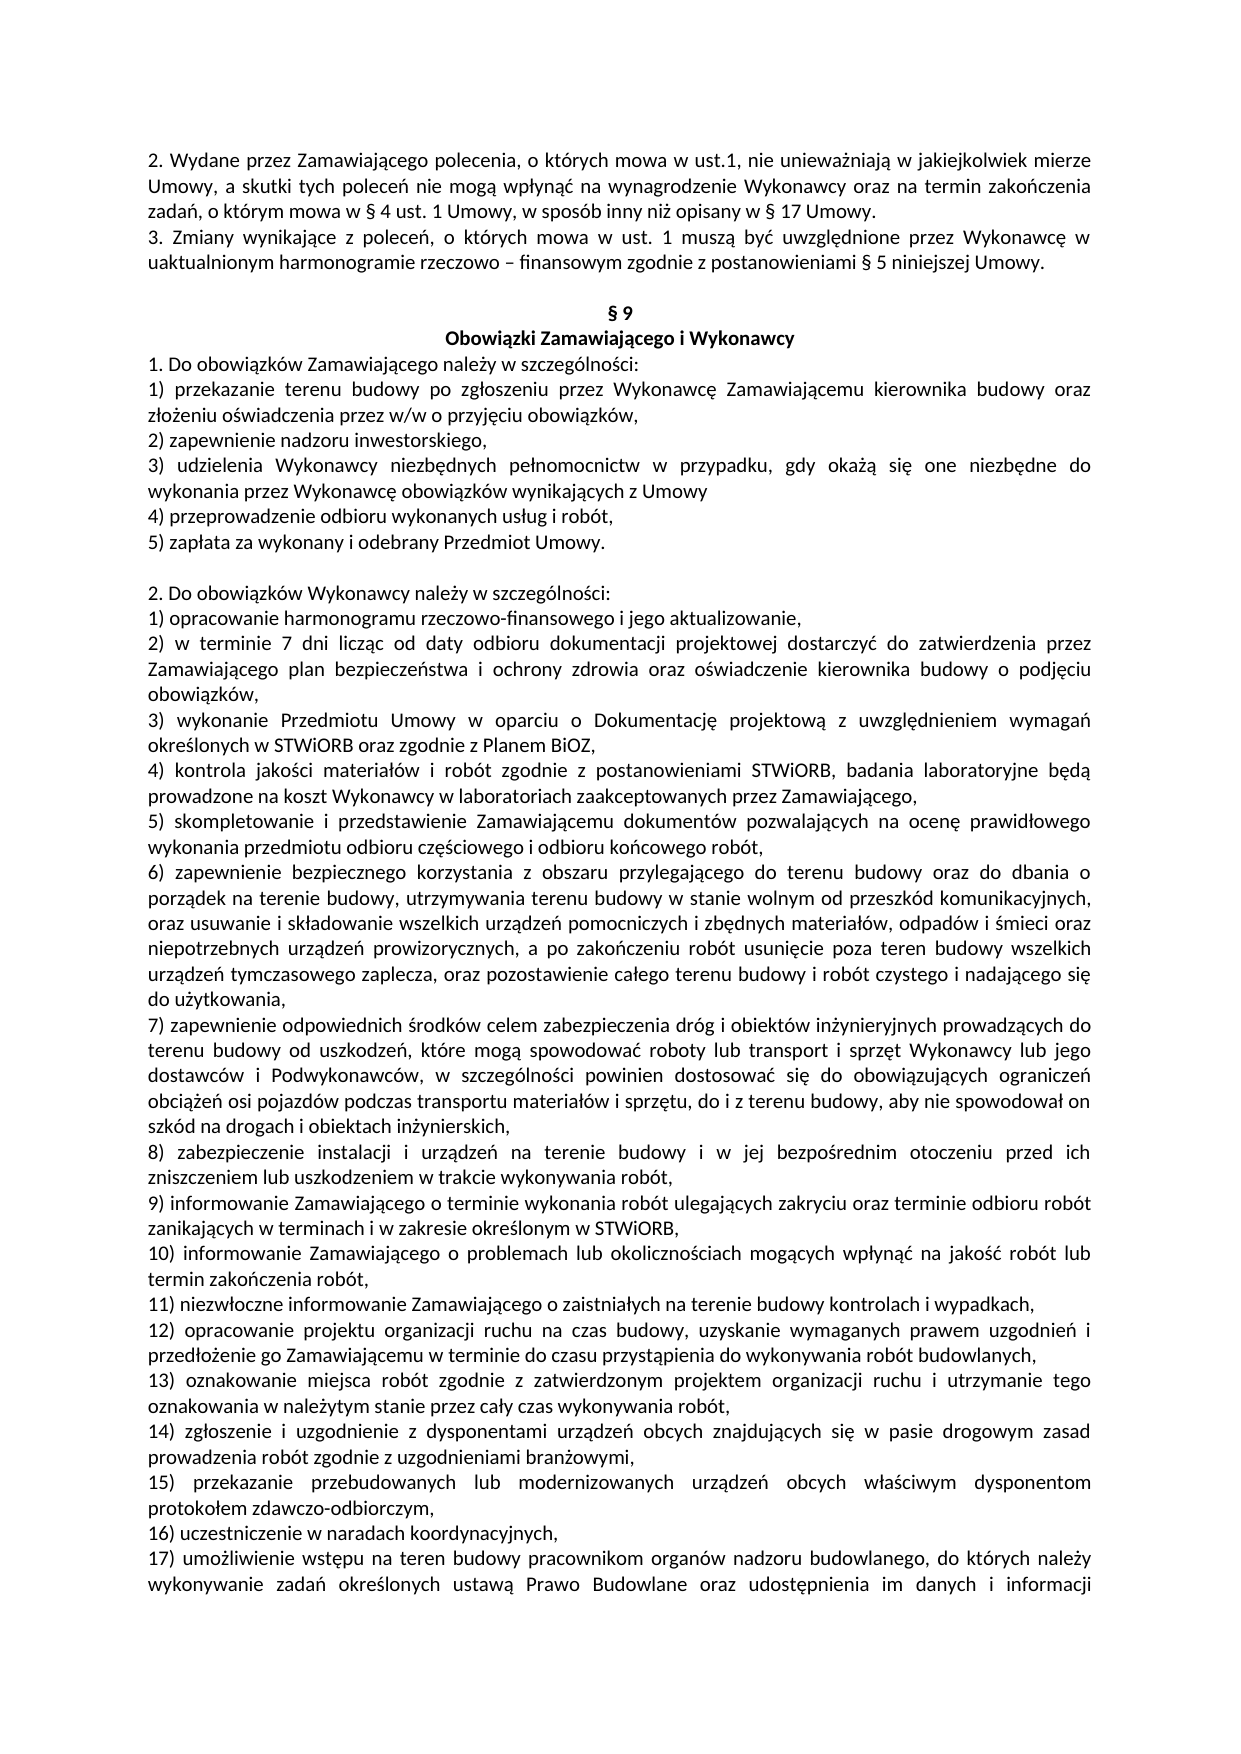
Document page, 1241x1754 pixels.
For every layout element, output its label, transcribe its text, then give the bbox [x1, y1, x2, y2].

text 8) zabezpieczenie instalacji i urządzeń na terenie budowy i w jej bezpośrednim otoczeniu przed ich zniszczeniem lub uszkodzeniem w trakcie wykonywania robót, [148, 1139, 1093, 1190]
text 6) zapewnienie bezpiecznego korzystania z obszaru przylegającego do terenu budowy oraz do dbania o porządek na terenie budowy, utrzymywania terenu budowy w stanie wolnym od przeszkód komunikacyjnych, oraz usuwanie i składowanie wszelkich urządzeń pomocniczych i zbędnych materiałów, odpadów i śmieci oraz niepotrzebnych urządzeń prowizorycznych, a po zakończeniu robót usunięcie poza teren budowy wszelkich urządzeń tymczasowego zaplecza, oraz pozostawienie całego terenu budowy i robót czystego i nadającego się do użytkowania, [148, 859, 1093, 1012]
text 5) skompletowanie i przedstawienie Zamawiającemu dokumentów pozwalających na ocenę prawidłowego wykonania przedmiotu odbioru częściowego i odbioru końcowego robót, [148, 808, 1093, 859]
text 9) informowanie Zamawiającego o terminie wykonania robót ulegających zakryciu oraz terminie odbioru robót zanikających w terminach i w zakresie określonym w STWiORB, [148, 1190, 1093, 1241]
text 16) uczestniczenie w naradach koordynacyjnych, [148, 1520, 1093, 1546]
text 4) przeprowadzenie odbioru wykonanych usług i robót, [148, 503, 1093, 529]
text 2) zapewnienie nadzoru inwestorskiego, [148, 427, 1093, 453]
text 14) zgłoszenie i uzgodnienie z dysponentami urządzeń obcych znajdujących się w pasie drogowym zasad prowadzenia robót zgodnie z uzgodnieniami branżowymi, [148, 1418, 1093, 1469]
text 2. Do obowiązków Wykonawcy należy w szczególności: [148, 580, 1093, 605]
text 15) przekazanie przebudowanych lub modernizowanych urządzeń obcych właściwym dysponentom protokołem zdawczo-odbiorczym, [148, 1469, 1093, 1520]
text 3) udzielenia Wykonawcy niezbędnych pełnomocnictw w przypadku, gdy okażą się one niezbędne do wykonania przez Wykonawcę obowiązków wynikających z Umowy [148, 453, 1093, 503]
text 5) zapłata za wykonany i odebrany Przedmiot Umowy. [148, 529, 1093, 554]
text 1) przekazanie terenu budowy po zgłoszeniu przez Wykonawcę Zamawiającemu kierownika budowy oraz złożeniu oświadczenia przez w/w o przyjęciu obowiązków, [148, 376, 1093, 427]
text Obowiązki Zamawiającego i Wykonawcy [148, 326, 1093, 351]
text 1. Do obowiązków Zamawiającego należy w szczególności: [148, 351, 1093, 376]
text 7) zapewnienie odpowiednich środków celem zabezpieczenia dróg i obiektów inżynieryjnych prowadzących do terenu budowy od uszkodzeń, które mogą spowodować roboty lub transport i sprzęt Wykonawcy lub jego dostawców i Podwykonawców, w szczególności powinien dostosować się do obowiązujących ograniczeń obciążeń osi pojazdów podczas transportu materiałów i sprzętu, do i z terenu budowy, aby nie spowodował on szkód na drogach i obiektach inżynierskich, [148, 1012, 1093, 1139]
text 13) oznakowanie miejsca robót zgodnie z zatwierdzonym projektem organizacji ruchu i utrzymanie tego oznakowania w należytym stanie przez cały czas wykonywania robót, [148, 1368, 1093, 1418]
text 3) wykonanie Przedmiotu Umowy w oparciu o Dokumentację projektową z uwzględnieniem wymagań określonych w STWiORB oraz zgodnie z Planem BiOZ, [148, 707, 1093, 758]
text 10) informowanie Zamawiającego o problemach lub okolicznościach mogących wpłynąć na jakość robót lub termin zakończenia robót, [148, 1241, 1093, 1291]
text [148, 1546, 1093, 1596]
text 3. Zmiany wynikające z poleceń, o których mowa w ust. 1 muszą być uwzględnione przez Wykonawcę w uaktualnionym harmonogramie rzeczowo – finansowym zgodnie z postanowieniami § 5 niniejszej Umowy. [148, 224, 1093, 275]
text 4) kontrola jakości materiałów i robót zgodnie z postanowieniami STWiORB, badania laboratoryjne będą prowadzone na koszt Wykonawcy w laboratoriach zaakceptowanych przez Zamawiającego, [148, 758, 1093, 808]
text § 9 [148, 300, 1093, 326]
text 12) opracowanie projektu organizacji ruchu na czas budowy, uzyskanie wymaganych prawem uzgodnień i przedłożenie go Zamawiającemu w terminie do czasu przystąpienia do wykonywania robót budowlanych, [148, 1317, 1093, 1368]
text 2. Wydane przez Zamawiającego polecenia, o których mowa w ust.1, nie unieważniają w jakiejkolwiek mierze Umowy, a skutki tych poleceń nie mogą wpłynąć na wynagrodzenie Wykonawcy oraz na termin zakończenia zadań, o którym mowa w § 4 ust. 1 Umowy, w sposób inny niż opisany w § 17 Umowy. [148, 148, 1093, 224]
text 11) niezwłoczne informowanie Zamawiającego o zaistniałych na terenie budowy kontrolach i wypadkach, [148, 1291, 1093, 1317]
text 1) opracowanie harmonogramu rzeczowo-finansowego i jego aktualizowanie, [148, 605, 1093, 631]
text 2) w terminie 7 dni licząc od daty odbioru dokumentacji projektowej dostarczyć do zatwierdzenia przez Zamawiającego plan bezpieczeństwa i ochrony zdrowia oraz oświadczenie kierownika budowy o podjęciu obowiązków, [148, 631, 1093, 707]
